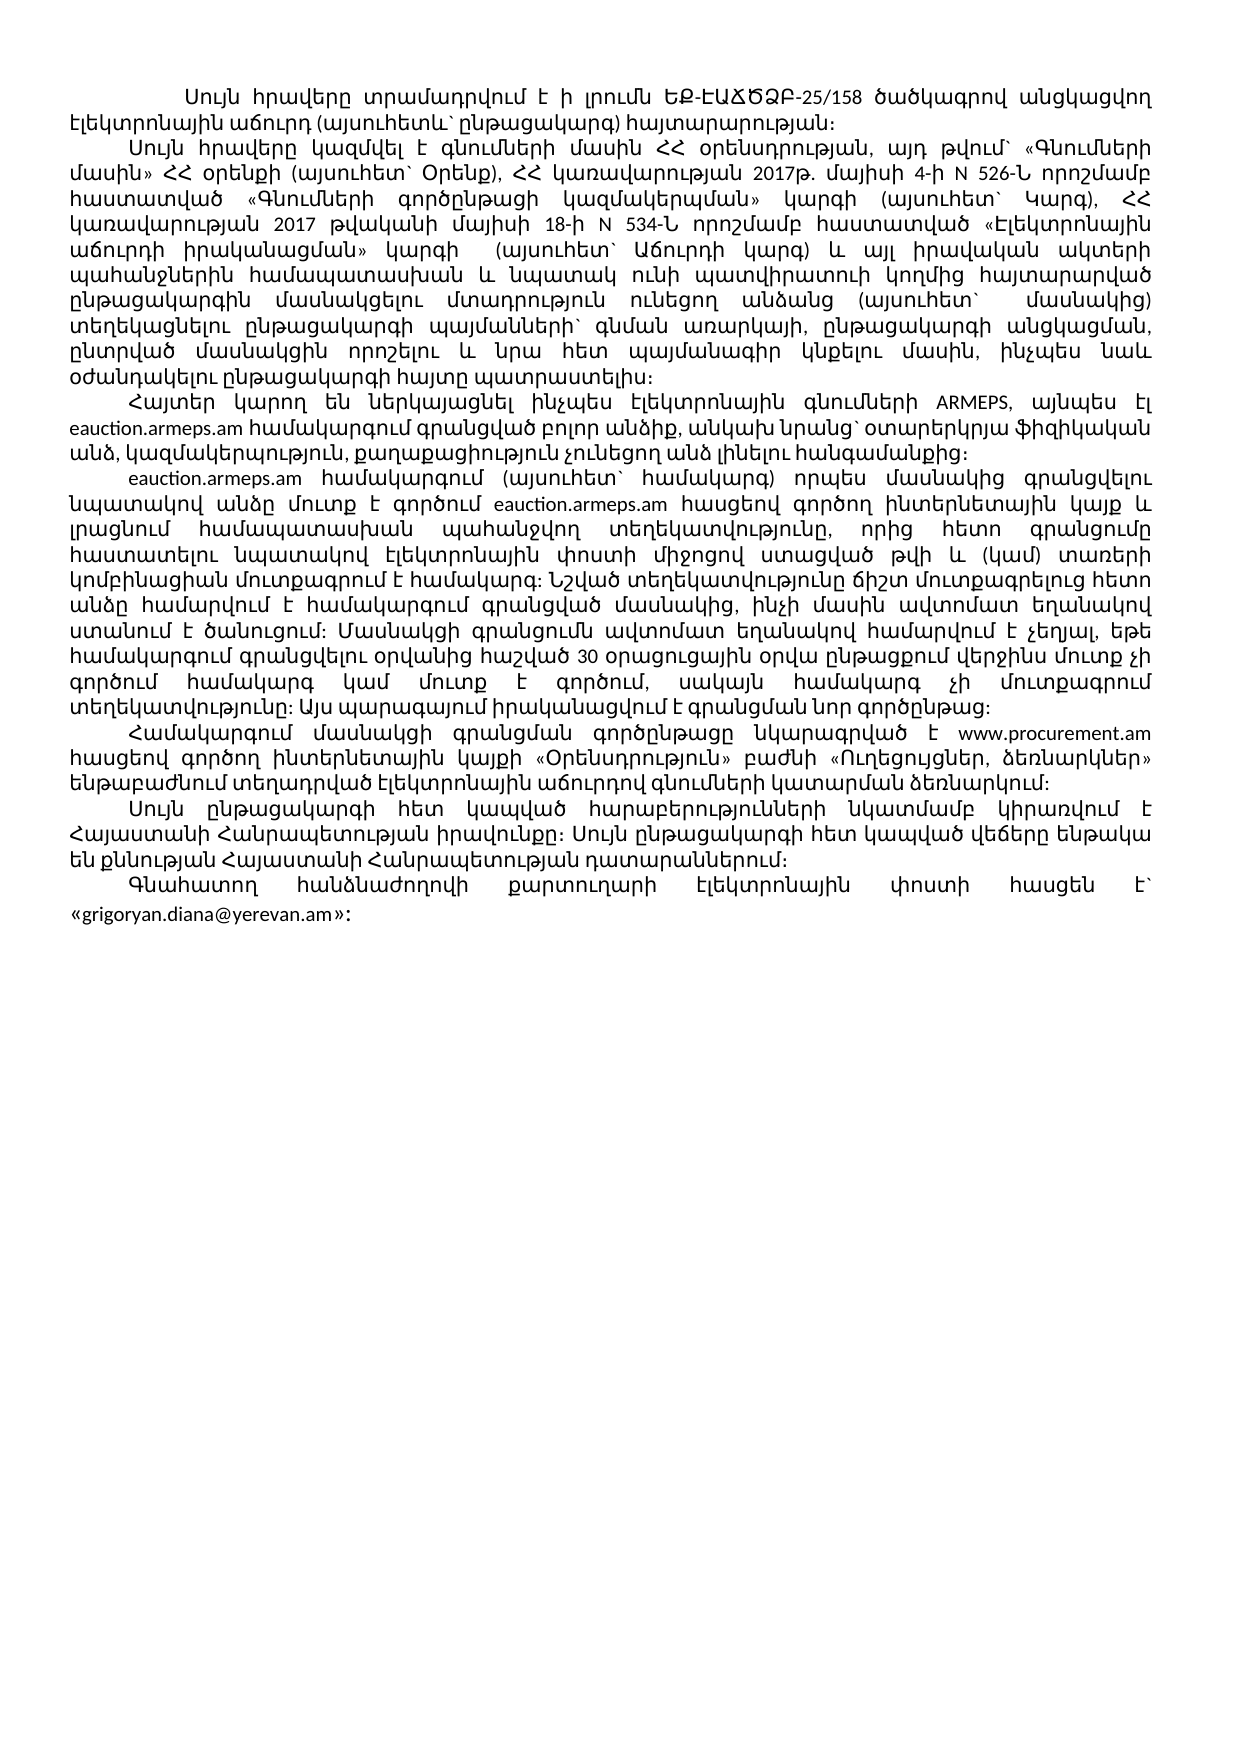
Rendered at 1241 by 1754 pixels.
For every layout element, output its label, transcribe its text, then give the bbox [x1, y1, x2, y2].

text Հայտեր կարող են ներկայացնել ինչպես էլեկտրոնային գնումների ARMEPS, այնպես էլ eauction.armeps.am համակարգում գրանցված բոլոր անձիք, անկախ նրանց` օտարերկրյա ֆիզիկական անձ, կազմակերպություն, քաղաքացիություն չունեցող անձ լինելու հանգամանքից։ [69, 389, 1152, 466]
text Սույն հրավերը կազմվել է գնումների մասին ՀՀ օրենսդրության, այդ թվում` «Գնումների մասին» ՀՀ օրենքի (այսուհետ` Օրենք), ՀՀ կառավարության 2017թ. մայիսի 4-ի N 526-Ն որոշմամբ հաստատված «Գնումների գործընթացի կազմակերպման» կարգի (այսուհետ` Կարգ), ՀՀ կառավարության 2017 թվականի մայիսի 18-ի N 534-Ն որոշմամբ հաստատված «Էլեկտրոնային աճուրդի իրականացման» կարգի (այսուհետ` Աճուրդի կարգ) և այլ իրավական ակտերի պահանջներին համապատասխան և նպատակ ունի պատվիրատուի կողմից հայտարարված ընթացակարգին մասնակցելու մտադրություն ունեցող անձանց (այսուհետ` մասնակից) տեղեկացնելու ընթացակարգի պայմանների` գնման առարկայի, ընթացակարգի անցկացման, ընտրված մասնակցին որոշելու և նրա հետ պայմանագիր կնքելու մասին, ինչպես նաև օժանդակելու ընթացակարգի հայտը պատրաստելիս։ [69, 135, 1152, 389]
text Համակարգում մասնակցի գրանցման գործընթացը նկարագրված է www.procurement.am հասցեով գործող ինտերնետային կայքի «Օրենսդրություն» բաժնի «Ուղեցույցներ, ձեռնարկներ» ենթաբաժնում տեղադրված էլեկտրոնային աճուրդով գնումների կատարման ձեռնարկում: [69, 720, 1152, 796]
text eauction.armeps.am համակարգում (այսուհետ` համակարգ) որպես մասնակից գրանցվելու նպատակով անձը մուտք է գործում eauction.armeps.am հասցեով գործող ինտերնետային կայք և լրացնում համապատասխան պահանջվող տեղեկատվությունը, որից հետո գրանցումը հաստատելու նպատակով էլեկտրոնային փոստի միջոցով ստացված թվի և (կամ) տառերի կոմբինացիան մուտքագրում է համակարգ: Նշված տեղեկատվությունը ճիշտ մուտքագրելուց հետո անձը համարվում է համակարգում գրանցված մասնակից, ինչի մասին ավտոմատ եղանակով ստանում է ծանուցում: Մասնակցի գրանցումն ավտոմատ եղանակով համարվում է չեղյալ, եթե համակարգում գրանցվելու օրվանից հաշված 30 օրացուցային օրվա ընթացքում վերջինս մուտք չի գործում համակարգ կամ մուտք է գործում, սակայն համակարգ չի մուտքագրում տեղեկատվությունը: Այս պարագայում իրականացվում է գրանցման նոր գործընթաց: [69, 466, 1152, 720]
text Գնահատող հանձնաժողովի քարտուղարի էլեկտրոնային փոստի հասցեն է` «grigoryan.diana@yerevan.am»: [69, 872, 1152, 928]
text Սույն հրավերը տրամադրվում է ի լրումն ԵՔ-ԷԱՃԾՁԲ-25/158 ծածկագրով անցկացվող էլեկտրոնային աճուրդ (այսուհետև` ընթացակարգ) հայտարարության։ [69, 84, 1152, 135]
text Սույն ընթացակարգի հետ կապված հարաբերությունների նկատմամբ կիրառվում է Հայաստանի Հանրապետության իրավունքը։ Սույն ընթացակարգի հետ կապված վեճերը ենթակա են քննության Հայաստանի Հանրապետության դատարաններում։ [69, 796, 1152, 872]
